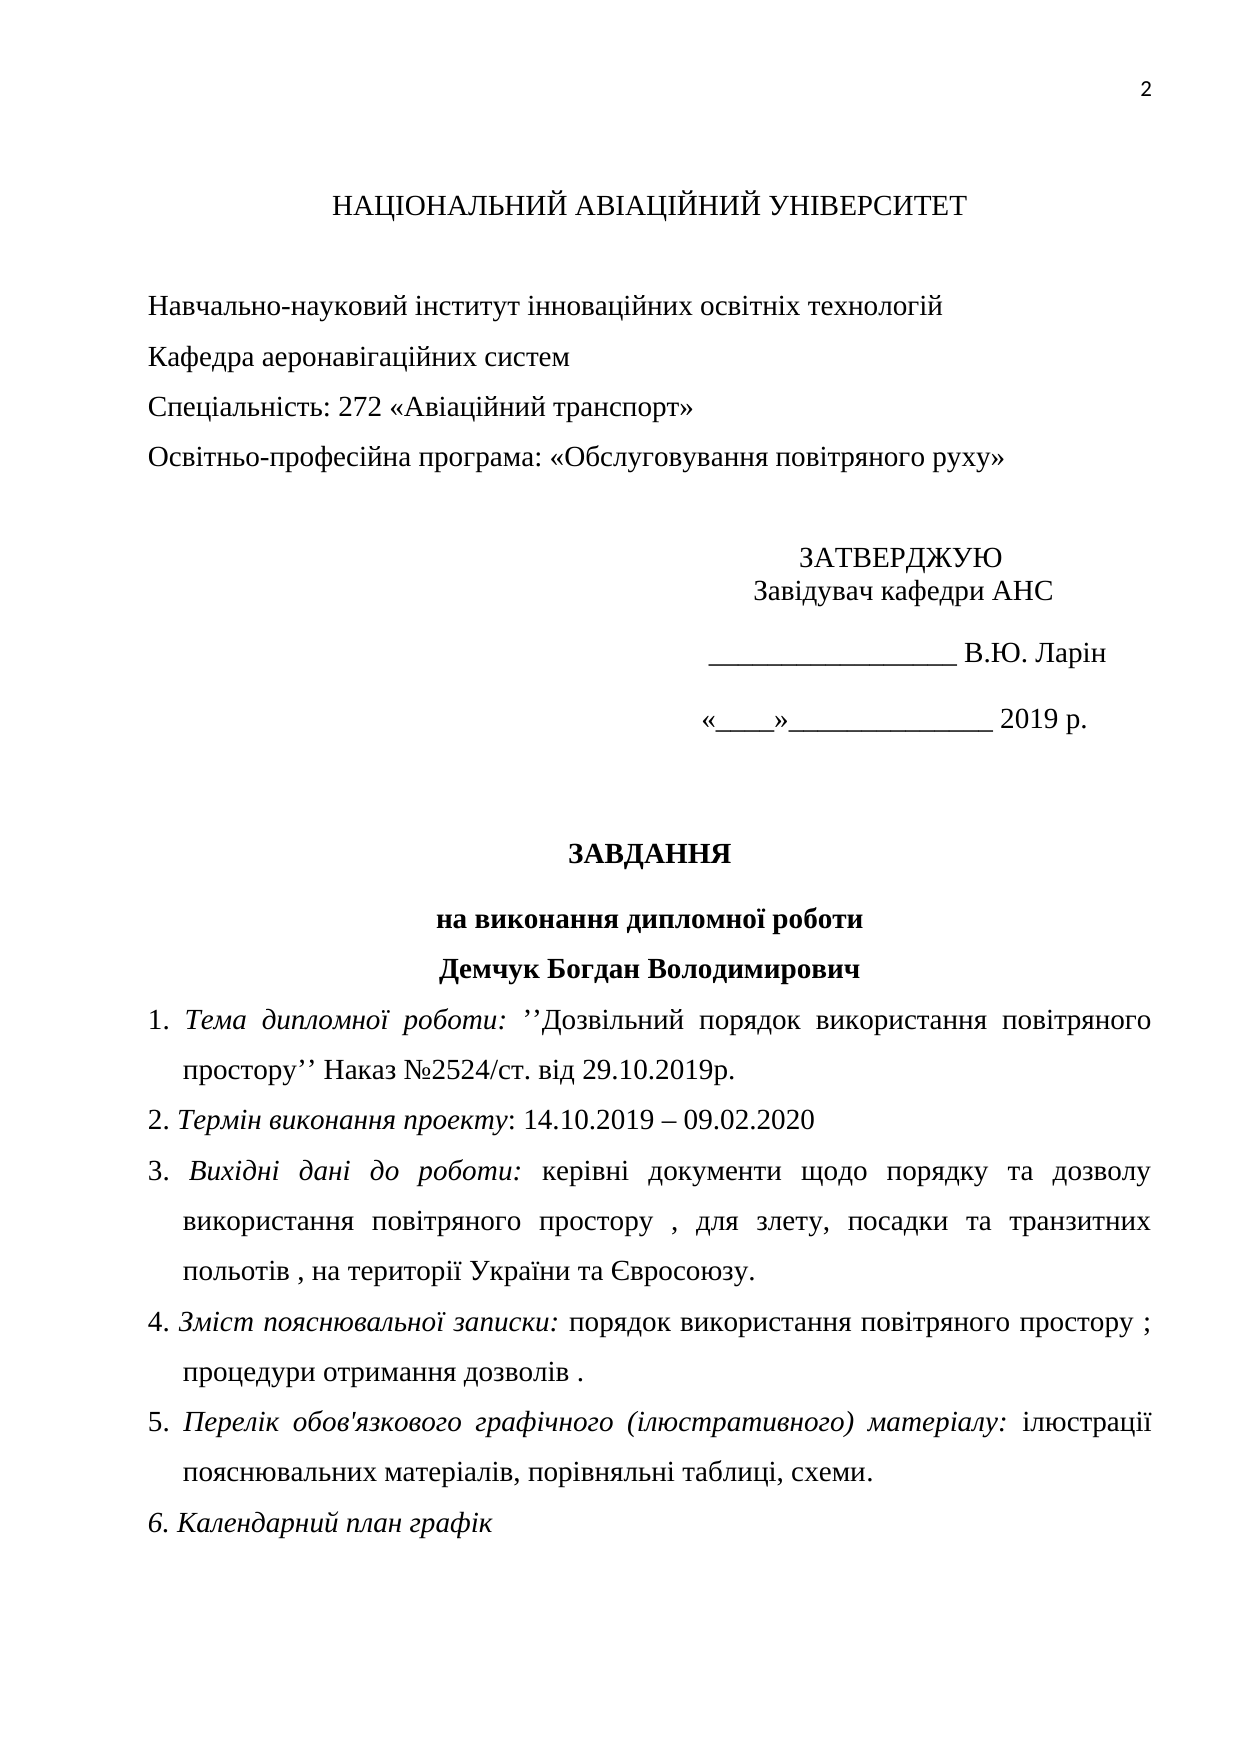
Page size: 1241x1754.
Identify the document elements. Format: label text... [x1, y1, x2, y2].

text 4. Зміст пояснювальної записки: порядок використання повітряного простору ; процедури отримання дозволів . [148, 1304, 1152, 1387]
text ЗАВДАННЯ [148, 836, 1152, 869]
text на виконання дипломної роботи [148, 901, 1152, 935]
text Демчук Богдан Володимирович [148, 951, 1152, 985]
text Кафедра аеронавігаційних систем [148, 339, 1152, 372]
text 5. Перелік обов'язкового графічного (ілюстративного) матеріалу: ілюстрації пояснювальних матеріалів, порівняльні таблиці, схеми. [148, 1404, 1152, 1488]
text _________________ В.Ю. Ларін [709, 635, 1152, 668]
text НАЦІОНАЛЬНИЙ АВІАЦІЙНИЙ УНІВЕРСИТЕТ [148, 188, 1152, 221]
text 6. Календарний план графік [148, 1505, 1152, 1538]
text Освітньо-професійна програма: «Обслуговування повітряного руху» [148, 439, 1152, 473]
text 1. Тема дипломної роботи: ’’Дозвільний порядок використання повітряного простору’’ Наказ №2524/ст. від 29.10.2019р. [148, 1002, 1152, 1086]
text Завідувач кафедри АНС [709, 573, 1094, 607]
text «____»______________ 2019 р. [148, 702, 1152, 735]
text Навчально-науковий інститут інноваційних освітніх технологій [148, 288, 1152, 322]
text ЗАТВЕРДЖУЮ [650, 540, 1152, 573]
text 2. Термін виконання проекту: 14.10.2019 – 09.02.2020 [148, 1102, 1152, 1136]
text Спеціальність: 272 «Авіаційний транспорт» [148, 389, 1152, 423]
text 3. Вихідні дані до роботи: керівні документи щодо порядку та дозволу використання повітряного простору , для злету, посадки та транзитних польотів , на території України та Євросоюзу. [148, 1153, 1152, 1287]
